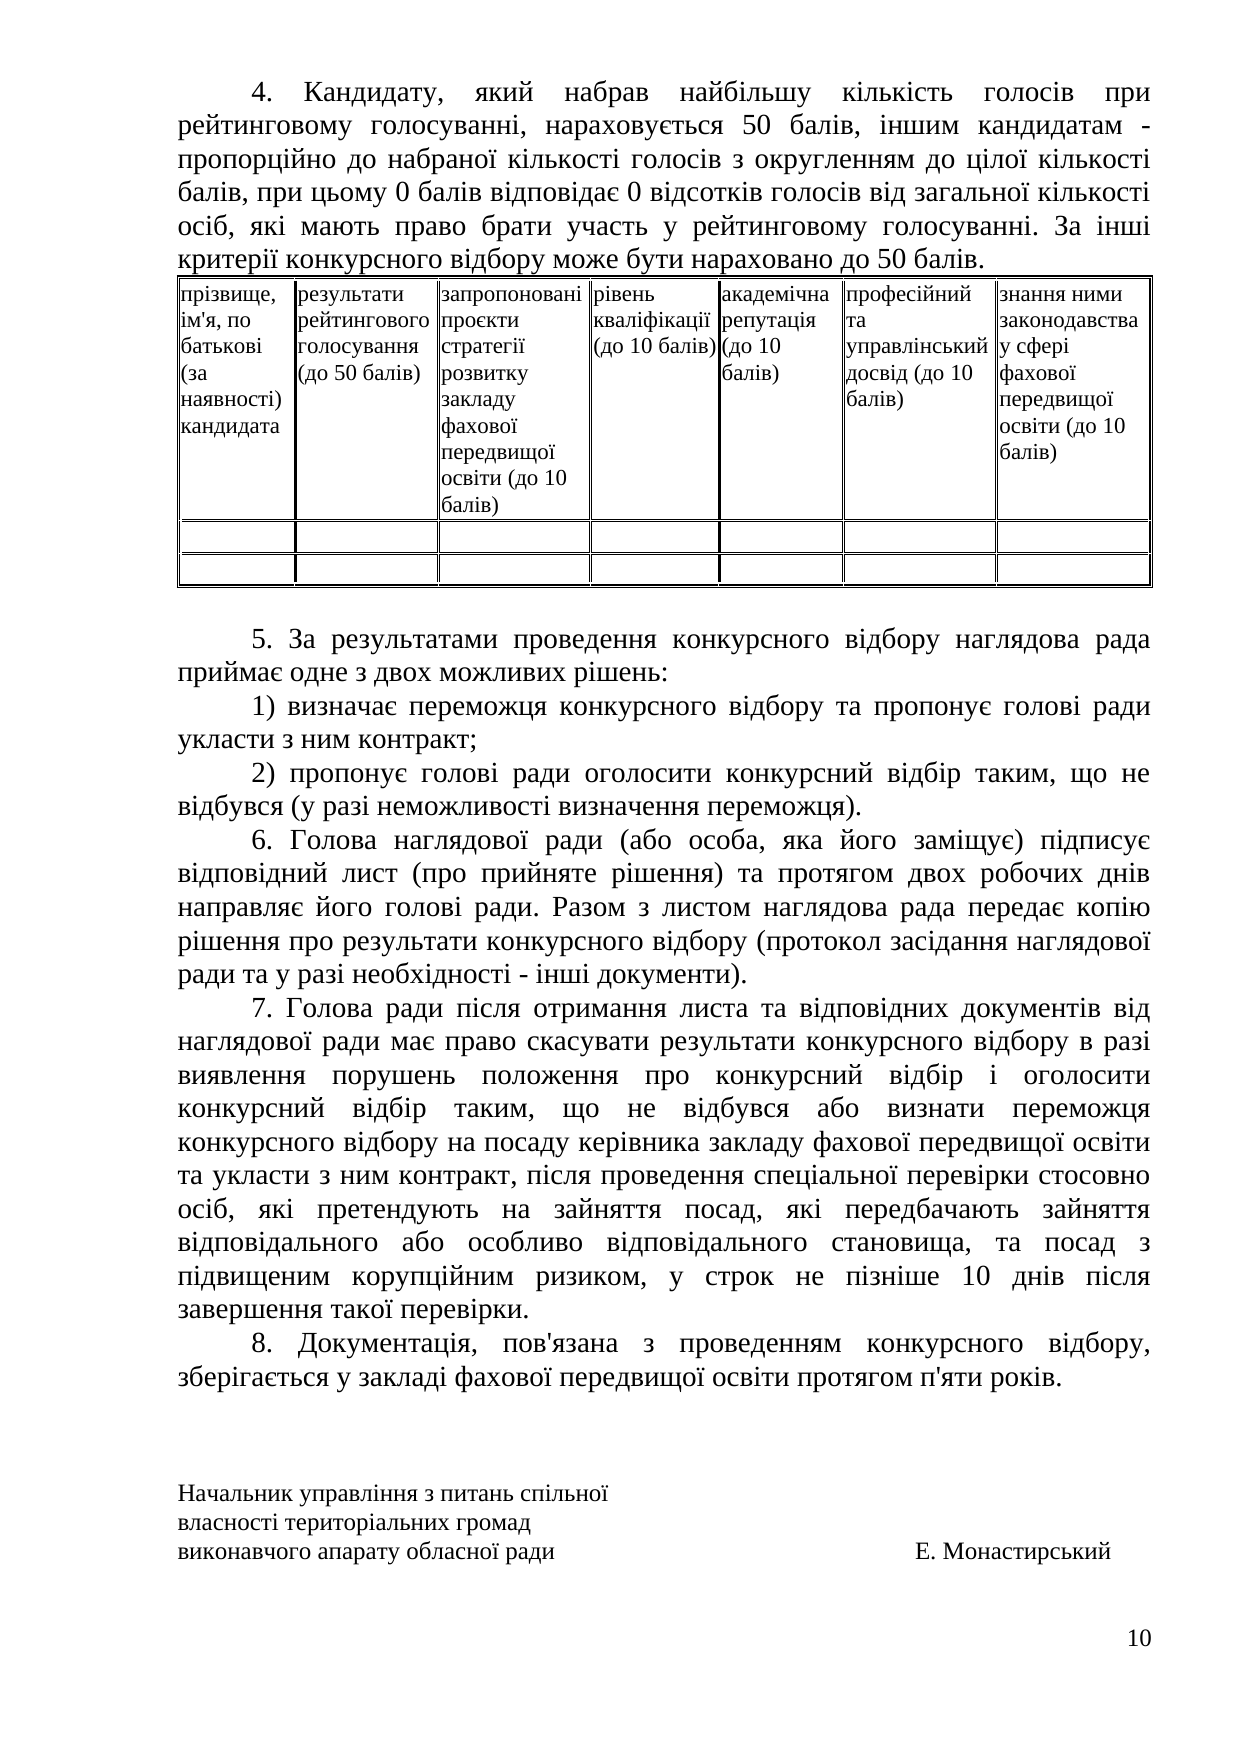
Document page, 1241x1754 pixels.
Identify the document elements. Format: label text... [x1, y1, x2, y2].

text 5. За результатами проведення конкурсного відбору наглядова рада приймає одне з двох можливих рішень: [177, 621, 1152, 688]
text 1) визначає переможця конкурсного відбору та пропонує голові ради укласти з ним контракт; [177, 688, 1152, 755]
table_header рівень кваліфікації (до 10 балів) [591, 277, 719, 519]
text 6. Голова наглядової ради (або особа, яка його заміщує) підписує відповідний лист (про прийняте рішення) та протягом двох робочих днів направляє його голові ради. Разом з листом наглядова рада передає копію рішення про результати конкурсного відбору (протокол засідання наглядової ради та у разі необхідності - інші документи). [177, 822, 1152, 990]
text 7. Голова ради після отримання листа та відповідних документів від наглядової ради має право скасувати результати конкурсного відбору в разі виявлення порушень положення про конкурсний відбір і оголосити конкурсний відбір таким, що не відбувся або визнати переможця конкурсного відбору на посаду керівника закладу фахової передвищої освіти та укласти з ним контракт, після проведення спеціальної перевірки стосовно осіб, які претендують на зайняття посад, які передбачають зайняття відповідального або особливо відповідального становища, та посад з підвищеним корупційним ризиком, у строк не пізніше 10 днів після завершення такої перевірки. [177, 990, 1152, 1325]
table_cell [997, 551, 1150, 584]
table_cell [719, 555, 843, 584]
table_header результати рейтингового голосування (до 50 балів) [295, 279, 438, 519]
table_header професійний та управлінський досвід (до 10 балів) [844, 279, 997, 519]
table_cell [180, 551, 295, 584]
table_header знання ними законодавства у сфері фахової передвищої освіти (до 10 балів) [997, 279, 1149, 519]
table_header академічна репутація (до 10 балів) [719, 279, 843, 519]
text виконавчого апарату обласної ради Е. Монастирський [177, 1536, 1152, 1565]
text 8. Документація, пов'язана з проведенням конкурсного відбору, зберігається у закладі фахової передвищої освіти протягом п'яти років. [177, 1325, 1152, 1392]
text 2) пропонує голові ради оголосити конкурсний відбір таким, що не відбувся (у разі неможливості визначення переможця). [177, 755, 1152, 822]
table_cell [440, 522, 589, 551]
table_cell [721, 522, 842, 551]
table_cell [297, 522, 437, 551]
table_cell [439, 555, 591, 584]
table_cell [592, 522, 718, 551]
table_cell [295, 555, 438, 584]
text Начальник управління з питань спільної [177, 1478, 1152, 1507]
table_header прізвище, ім'я, по батькові (за наявності) кандидата [180, 277, 295, 519]
text 4. Кандидату, який набрав найбільшу кількість голосів при рейтинговому голосуванні, нараховується 50 балів, іншим кандидатам - пропорційно до набраної кількості голосів з округленням до цілої кількості балів, при цьому 0 балів відповідає 0 відсотків голосів від загальної кількості осіб, які мають право брати участь у рейтинговому голосуванні. За інші критерії конкурсного відбору може бути нараховано до 50 балів. [177, 74, 1152, 275]
table_header запропоновані проєкти стратегії розвитку закладу фахової передвищої освіти (до 10 балів) [439, 279, 591, 519]
table_cell [997, 519, 1151, 551]
text власності територіальних громад [177, 1507, 1152, 1536]
table_cell [178, 519, 295, 551]
table_cell [845, 522, 995, 551]
table_cell [844, 555, 997, 584]
table_cell [591, 555, 719, 584]
